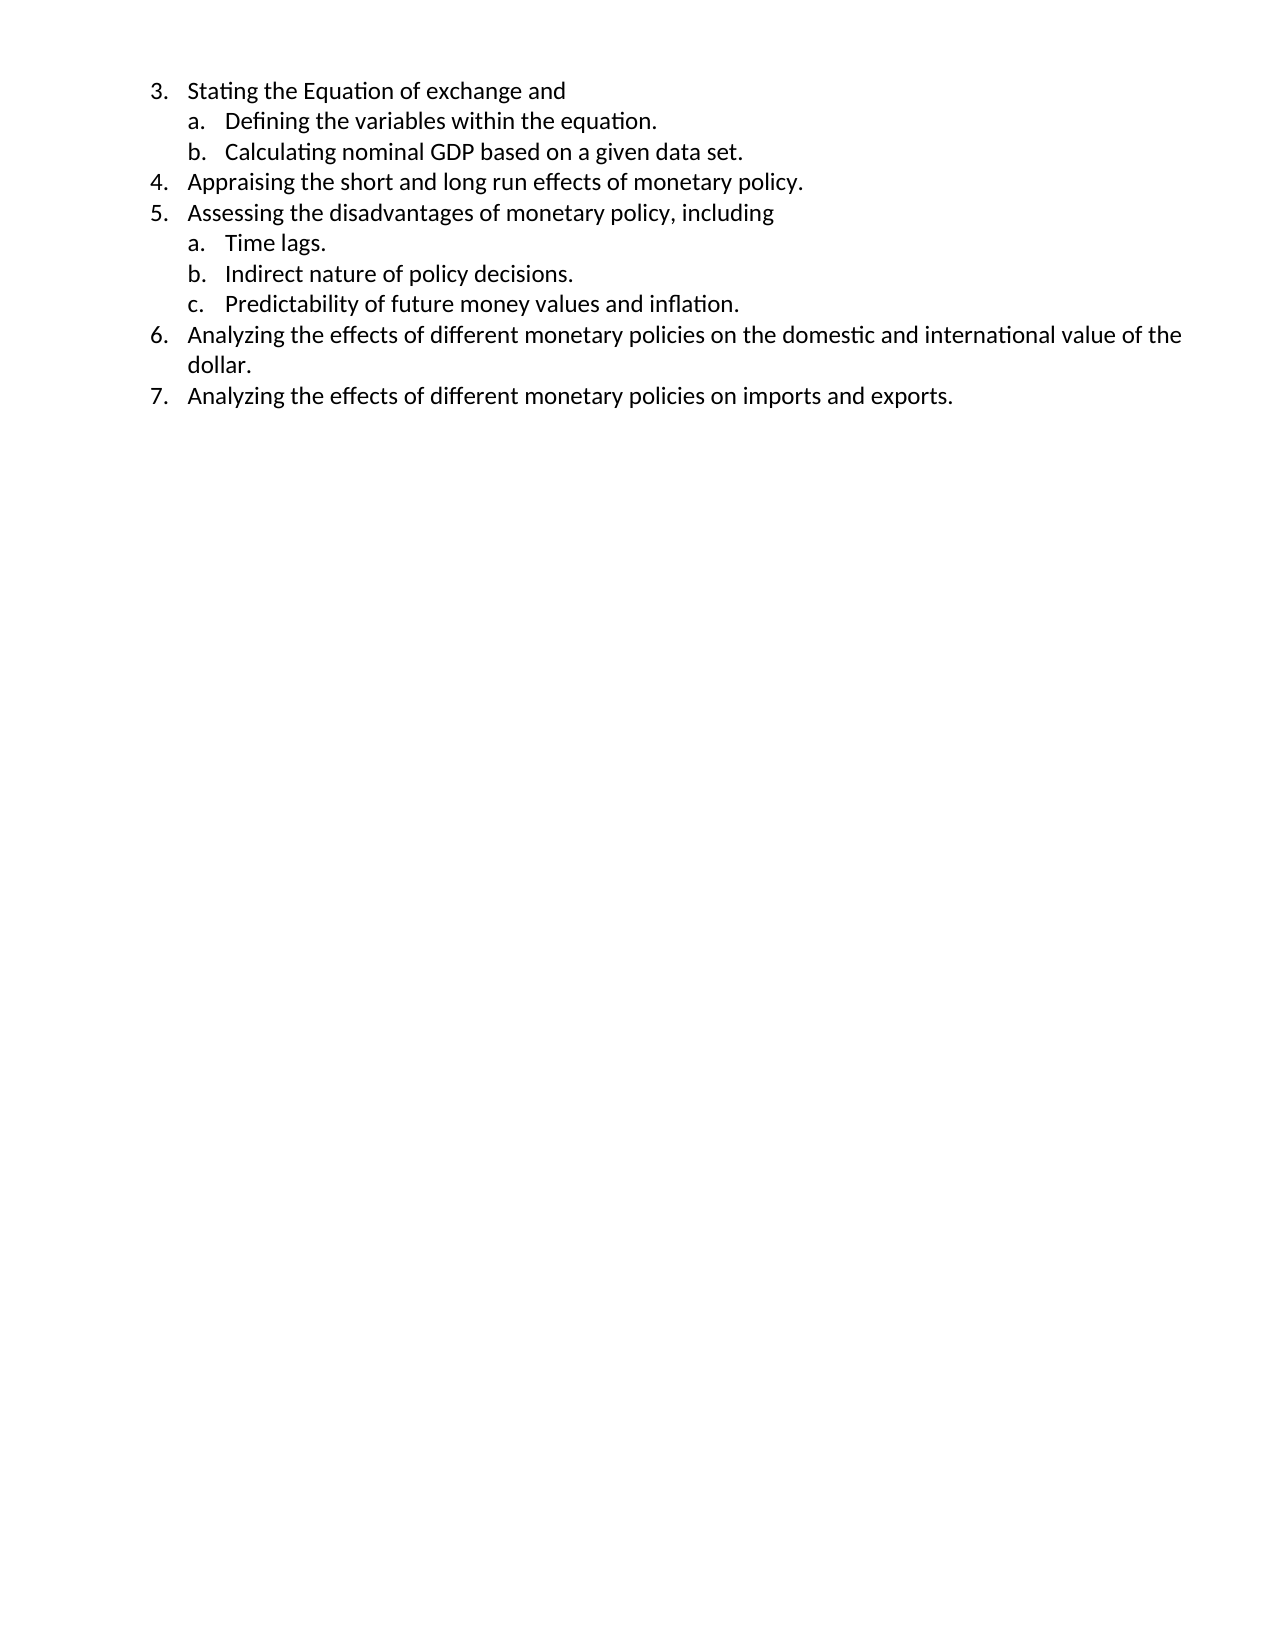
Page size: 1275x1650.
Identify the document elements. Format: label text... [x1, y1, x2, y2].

list Stating the Equation of exchange and [150, 75, 1200, 106]
list Indirect nature of policy decisions. [187, 258, 1200, 289]
list Time lags. [187, 228, 1200, 258]
list Appraising the short and long run effects of monetary policy. [150, 167, 1200, 197]
list Defining the variables within the equation. [187, 106, 1200, 136]
list Analyzing the effects of different monetary policies on imports and exports. [150, 380, 1200, 411]
list Calculating nominal GDP based on a given data set. [187, 136, 1200, 167]
list Predictability of future money values and inflation. [187, 289, 1200, 319]
list Assessing the disadvantages of monetary policy, including [150, 197, 1200, 228]
list Analyzing the effects of different monetary policies on the domestic and international value of the dollar. [150, 319, 1200, 380]
